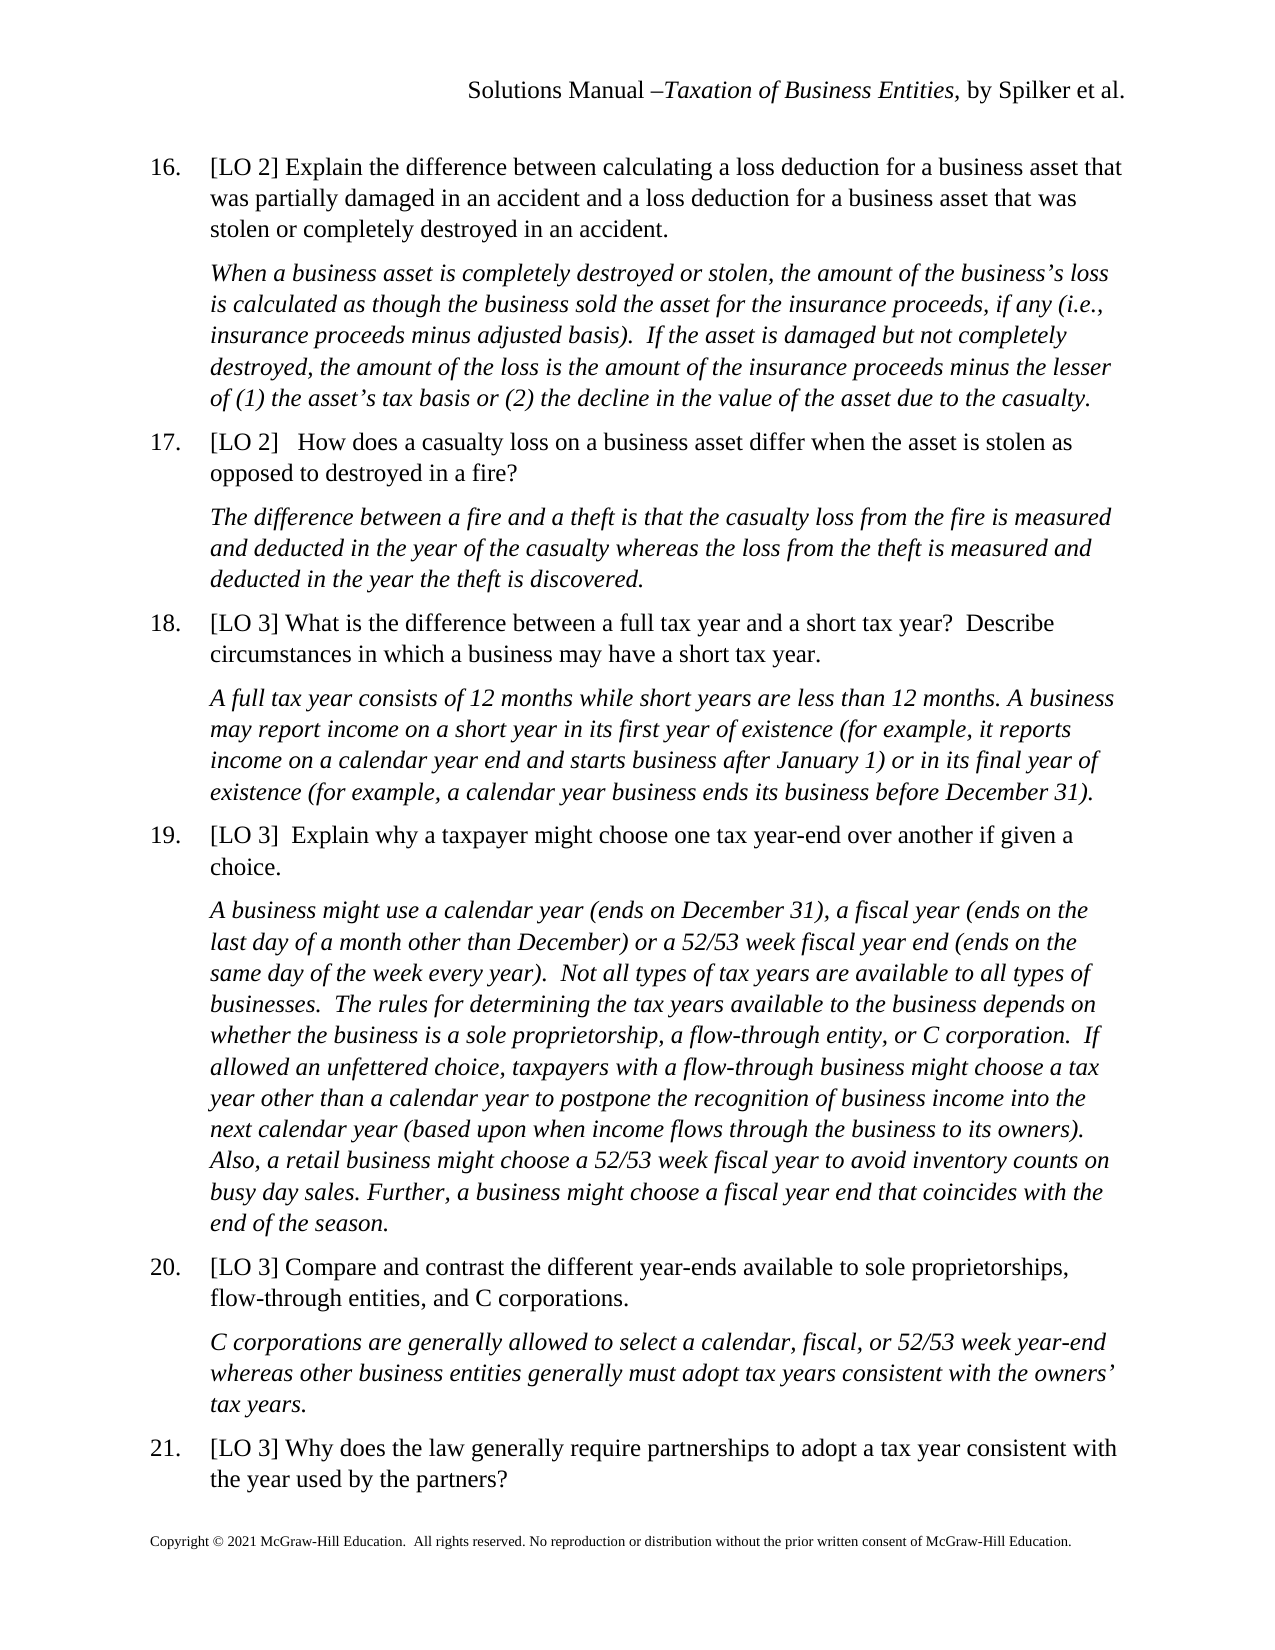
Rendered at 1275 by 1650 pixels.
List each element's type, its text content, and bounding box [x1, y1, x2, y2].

text 19. [LO 3] Explain why a taxpayer might choose one tax year-end over another if given a choice. [150, 819, 1125, 881]
text A full tax year consists of 12 months while short years are less than 12 months. A business may report income on a short year in its first year of existence (for example, it reports income on a calendar year end and starts business after January 1) or in its final year of existence (for example, a calendar year business ends its business before December 31). [150, 681, 1125, 806]
text 20. [LO 3] Compare and contrast the different year-ends available to sole proprietorships, flow-through entities, and C corporations. [150, 1250, 1125, 1312]
text 17. [LO 2] How does a casualty loss on a business asset differ when the asset is stolen as opposed to destroyed in a fire? [150, 425, 1125, 487]
text A business might use a calendar year (ends on December 31), a fiscal year (ends on the last day of a month other than December) or a 52/53 week fiscal year end (ends on the same day of the week every year). Not all types of tax years are available to all types of businesses. The rules for determining the tax years available to the business depends on whether the business is a sole proprietorship, a flow-through entity, or C corporation. If allowed an unfettered choice, taxpayers with a flow-through business might choose a tax year other than a calendar year to postpone the recognition of business income into the next calendar year (based upon when income flows through the business to its owners). Also, a retail business might choose a 52/53 week fiscal year to avoid inventory counts on busy day sales. Further, a business might choose a fiscal year end that coincides with the end of the season. [150, 894, 1125, 1237]
text 21. [LO 3] Why does the law generally require partnerships to adopt a tax year consistent with the year used by the partners? [150, 1431, 1125, 1494]
text When a business asset is completely destroyed or stolen, the amount of the business’s loss is calculated as though the business sold the asset for the insurance proceeds, if any (i.e., insurance proceeds minus adjusted basis). If the asset is damaged but not completely destroyed, the amount of the loss is the amount of the insurance proceeds minus the lesser of (1) the asset’s tax basis or (2) the decline in the value of the asset due to the casualty. [150, 256, 1125, 412]
text 18. [LO 3] What is the difference between a full tax year and a short tax year? Describe circumstances in which a business may have a short tax year. [150, 606, 1125, 669]
text C corporations are generally allowed to select a calendar, fiscal, or 52/53 week year-end whereas other business entities generally must adopt tax years consistent with the owners’ tax years. [150, 1325, 1125, 1419]
text The difference between a fire and a theft is that the casualty loss from the fire is measured and deducted in the year of the casualty whereas the loss from the theft is measured and deducted in the year the theft is discovered. [150, 500, 1125, 594]
text 16. [LO 2] Explain the difference between calculating a loss deduction for a business asset that was partially damaged in an accident and a loss deduction for a business asset that was stolen or completely destroyed in an accident. [150, 150, 1125, 244]
